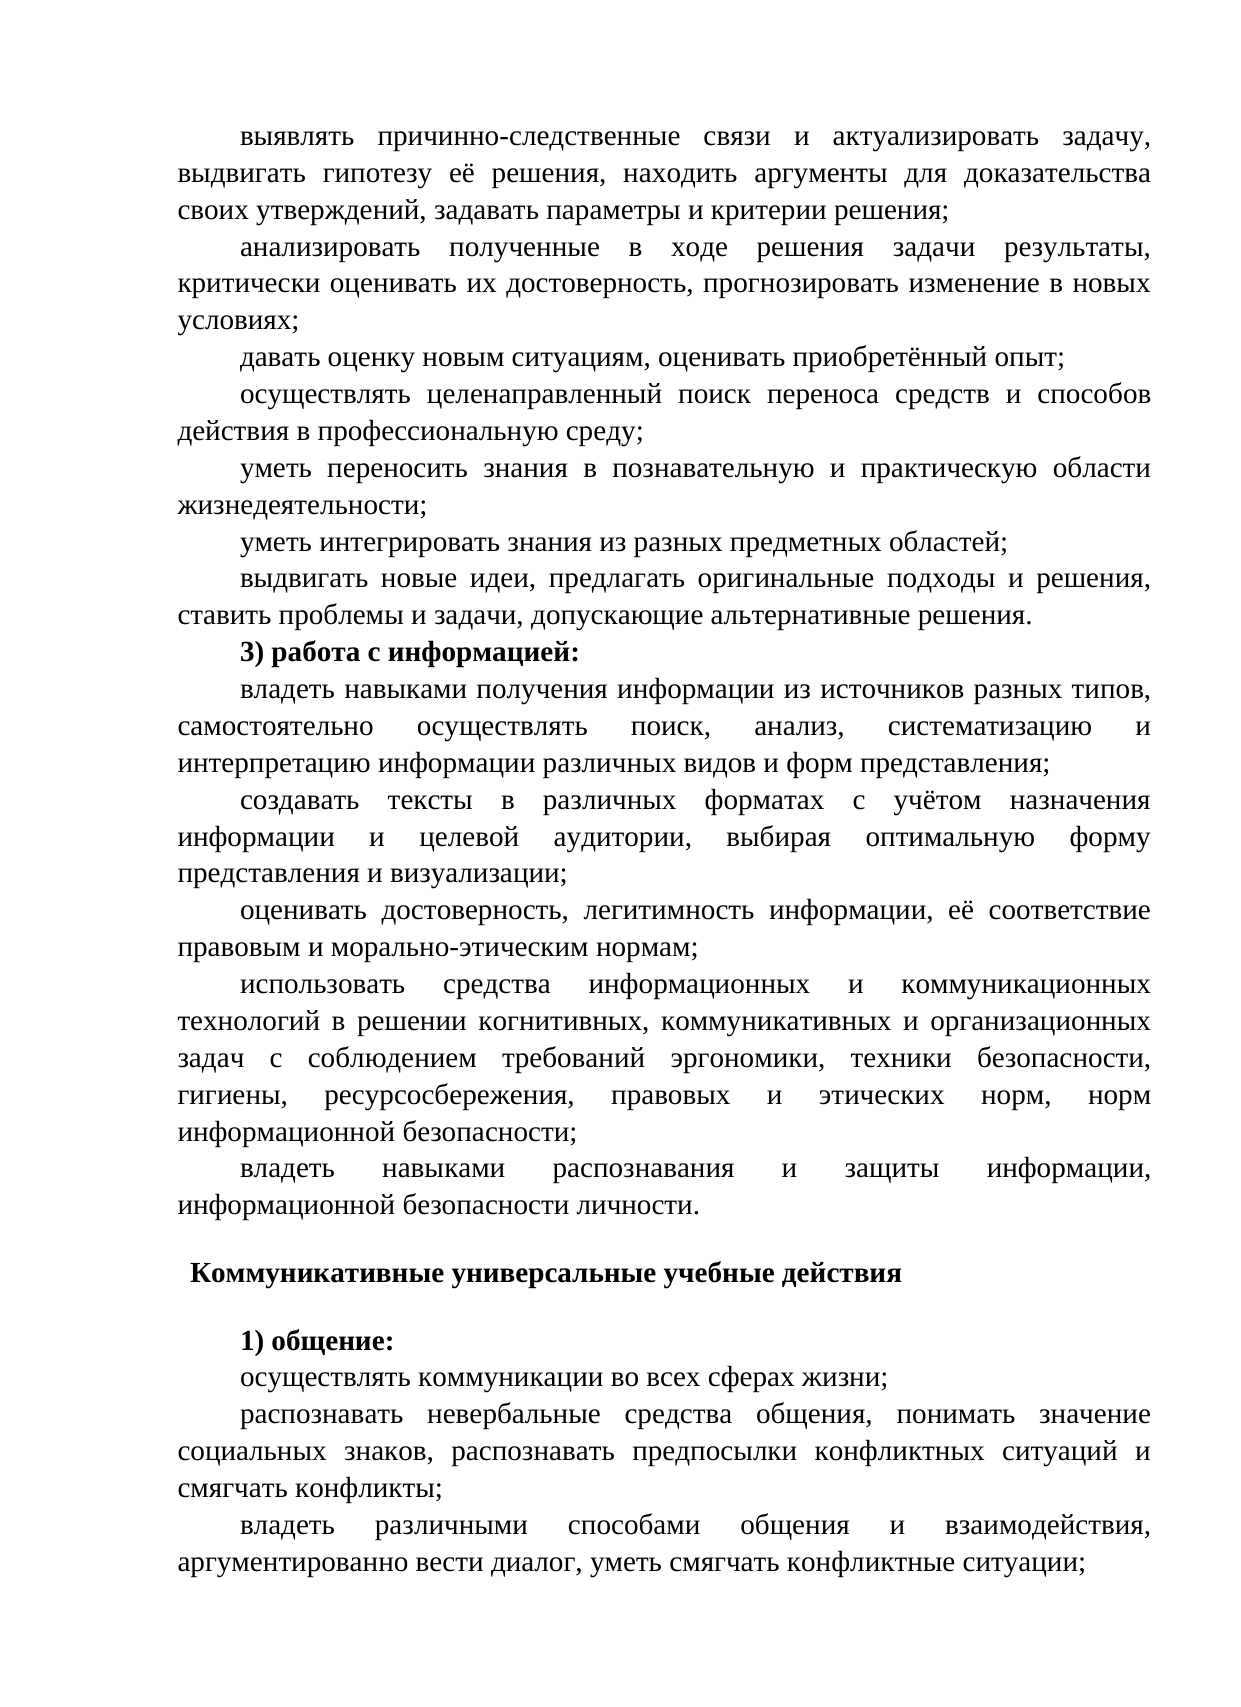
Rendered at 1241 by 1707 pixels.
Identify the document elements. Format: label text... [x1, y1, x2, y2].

text 3) работа с информацией: [177, 634, 1152, 668]
text владеть навыками получения информации из источников разных типов, самостоятельно осуществлять поиск, анализ, систематизацию и интерпретацию информации различных видов и форм представления; [177, 671, 1152, 778]
text осуществлять целенаправленный поиск переноса средств и способов действия в профессиональную среду; [177, 376, 1152, 447]
text оценивать достоверность, легитимность информации, её соответствие правовым и морально-этическим нормам; [177, 892, 1152, 963]
text владеть навыками распознавания и защиты информации, информационной безопасности личности. [177, 1151, 1152, 1221]
text уметь переносить знания в познавательную и практическую области жизнедеятельности; [177, 450, 1152, 520]
text создавать тексты в различных форматах с учётом назначения информации и целевой аудитории, выбирая оптимальную форму представления и визуализации; [177, 782, 1152, 889]
text давать оценку новым ситуациям, оценивать приобретённый опыт; [177, 339, 1152, 373]
text распознавать невербальные средства общения, понимать значение социальных знаков, распознавать предпосылки конфликтных ситуаций и смягчать конфликты; [177, 1396, 1152, 1504]
text выявлять причинно-следственные связи и актуализировать задачу, выдвигать гипотезу её решения, находить аргументы для доказательства своих утверждений, задавать параметры и критерии решения; [177, 118, 1152, 225]
text Коммуникативные универсальные учебные действия [190, 1255, 1152, 1289]
text уметь интегрировать знания из разных предметных областей; [177, 524, 1152, 557]
text использовать средства информационных и коммуникационных технологий в решении когнитивных, коммуникативных и организационных задач с соблюдением требований эргономики, техники безопасности, гигиены, ресурсосбережения, правовых и этических норм, норм информационной безопасности; [177, 966, 1152, 1147]
text владеть различными способами общения и взаимодействия, аргументированно вести диалог, уметь смягчать конфликтные ситуации; [177, 1507, 1152, 1577]
text осуществлять коммуникации во всех сферах жизни; [177, 1359, 1152, 1393]
text 1) общение: [177, 1323, 1152, 1356]
text выдвигать новые идеи, предлагать оригинальные подходы и решения, ставить проблемы и задачи, допускающие альтернативные решения. [177, 561, 1152, 631]
text анализировать полученные в ходе решения задачи результаты, критически оценивать их достоверность, прогнозировать изменение в новых условиях; [177, 229, 1152, 336]
